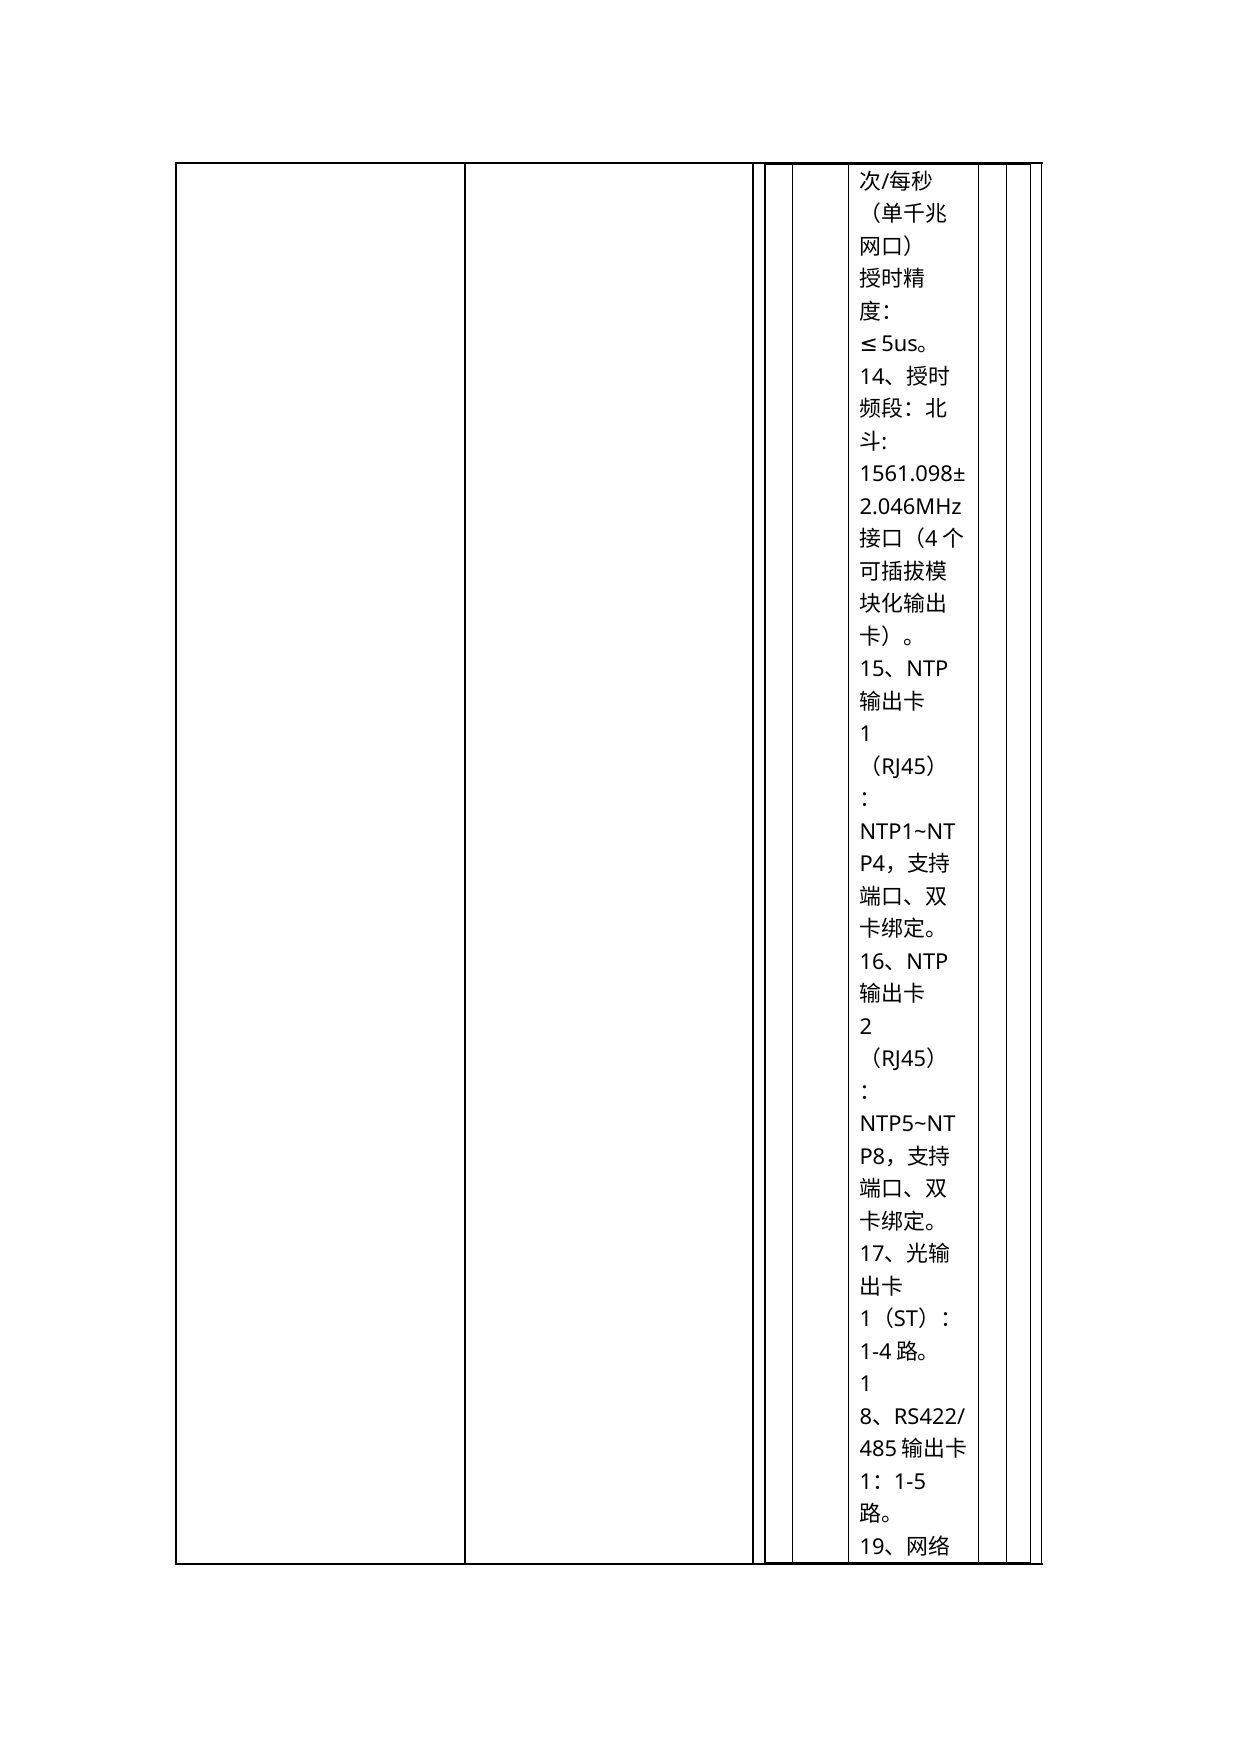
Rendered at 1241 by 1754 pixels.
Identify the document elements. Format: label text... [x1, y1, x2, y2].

table_cell 1 [177, 164, 464, 1563]
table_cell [849, 165, 978, 1562]
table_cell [1031, 164, 1041, 1563]
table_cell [979, 165, 1006, 1562]
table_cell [766, 165, 792, 1562]
table_cell ▲ [466, 164, 752, 1563]
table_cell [1007, 165, 1030, 1562]
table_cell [793, 165, 848, 1562]
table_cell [754, 164, 764, 1563]
